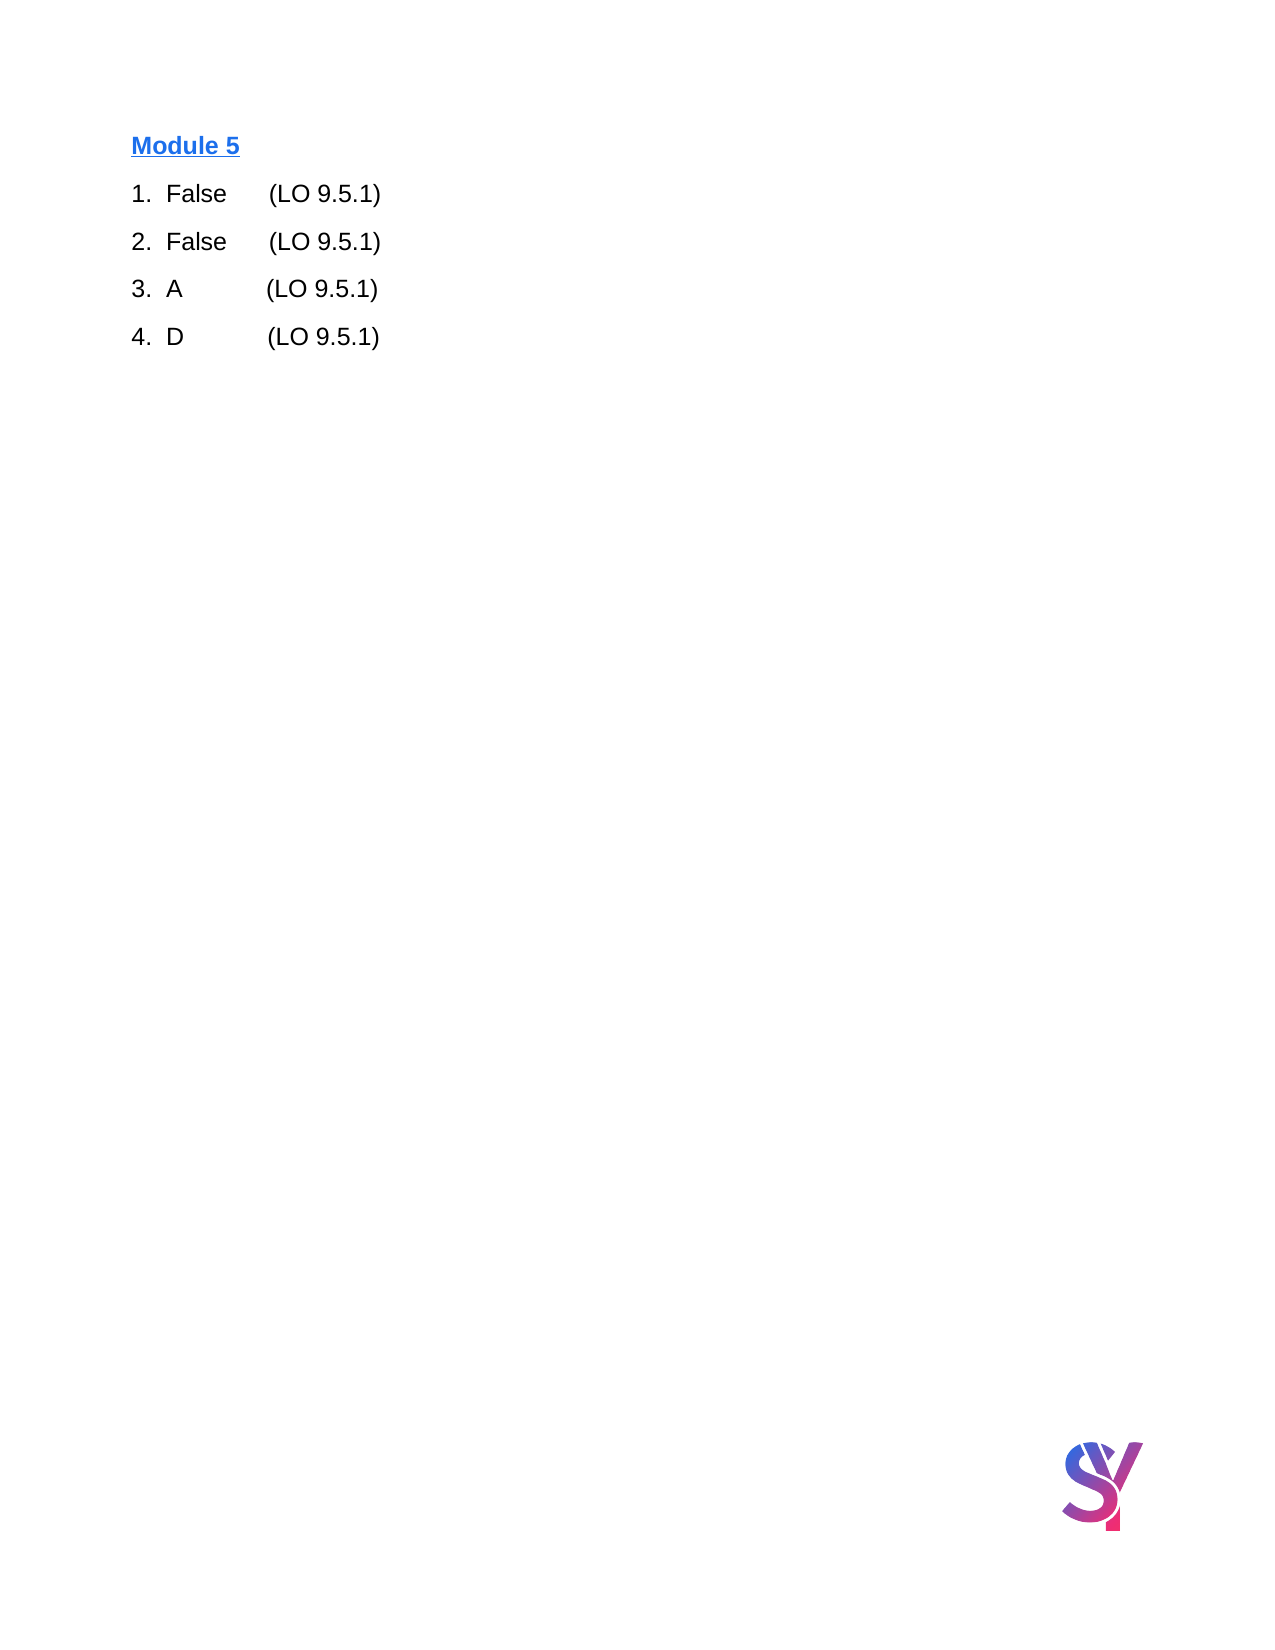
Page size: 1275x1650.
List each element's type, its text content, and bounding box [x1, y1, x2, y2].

text Module 5 [131, 131, 1162, 160]
text 2. False (LO 9.5.1) [131, 226, 1162, 255]
text 1. False (LO 9.5.1) [131, 179, 1162, 207]
text 4. D (LO 9.5.1) [131, 322, 1162, 351]
picture [1042, 1427, 1163, 1547]
text 3. A (LO 9.5.1) [131, 274, 1162, 303]
